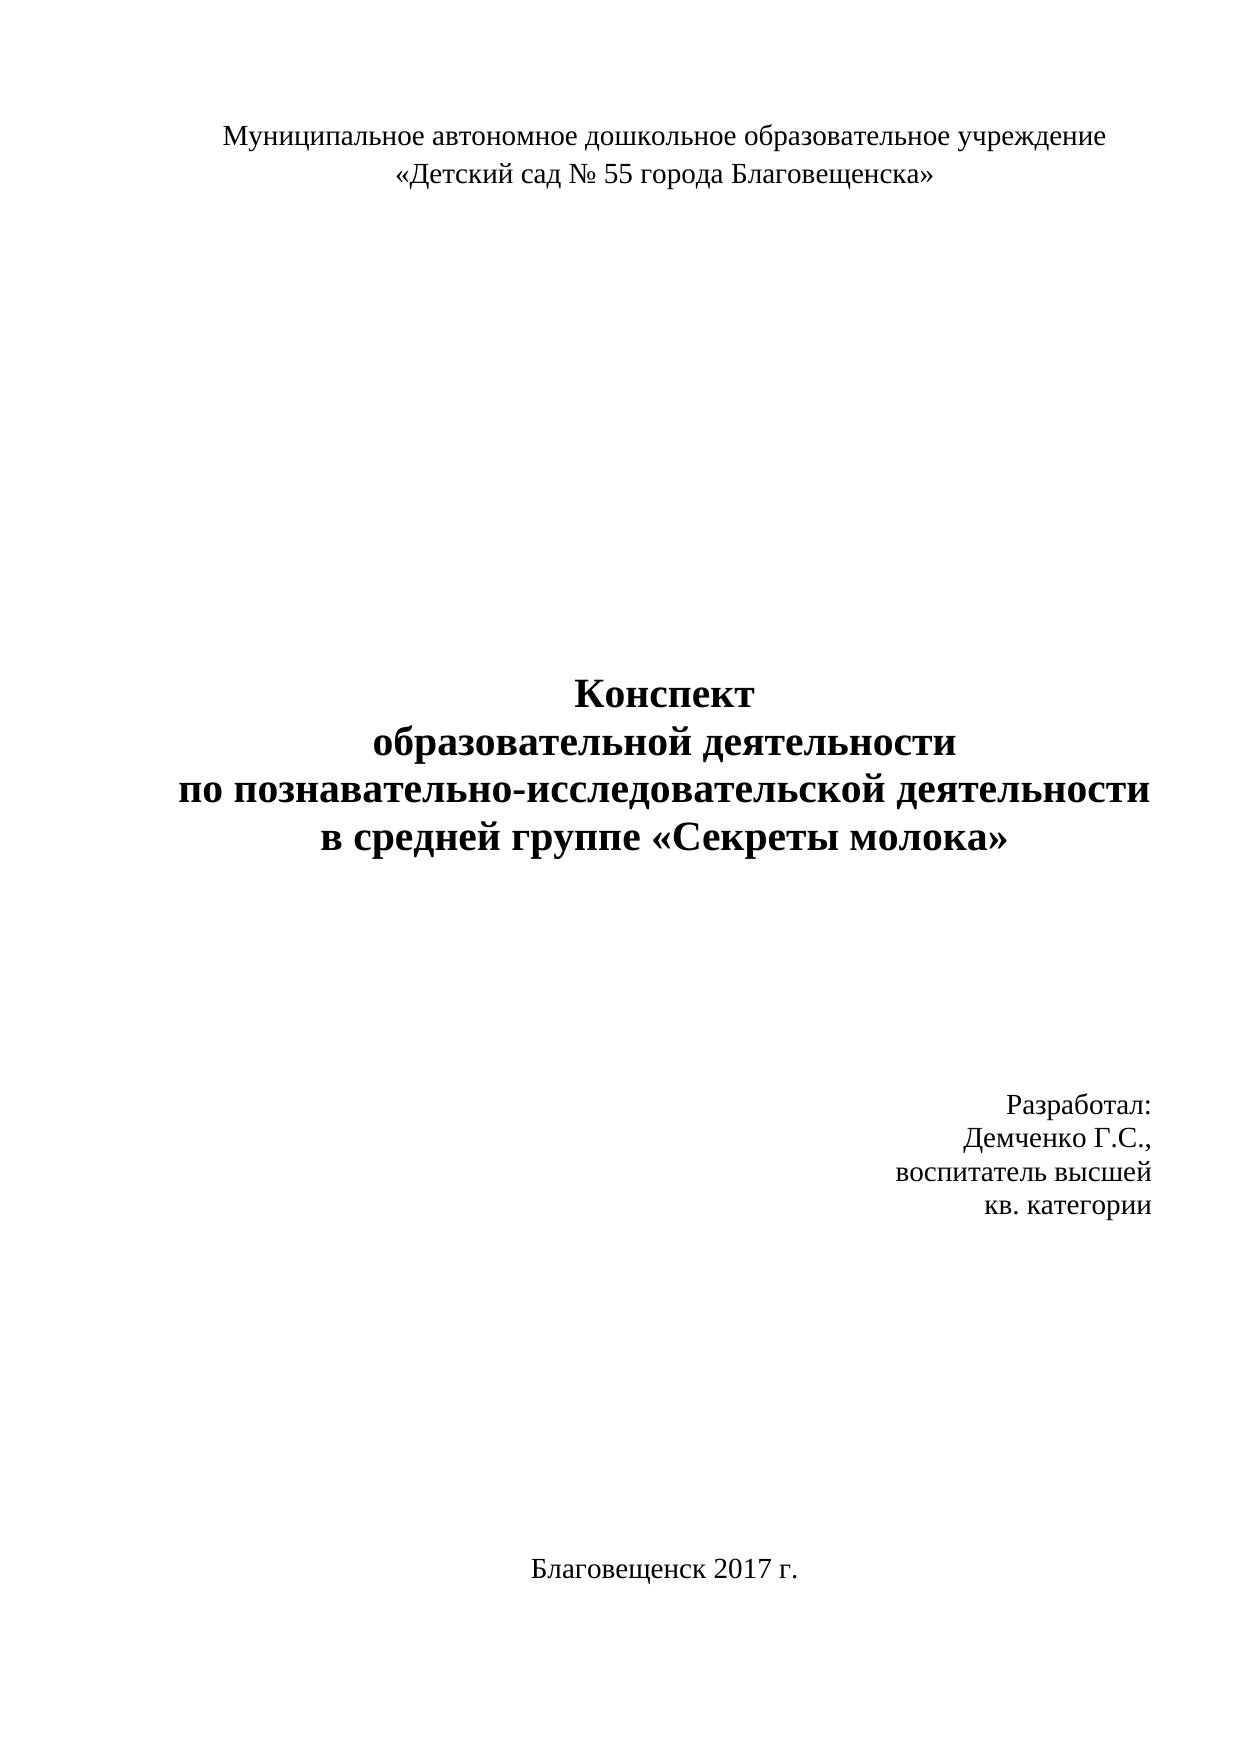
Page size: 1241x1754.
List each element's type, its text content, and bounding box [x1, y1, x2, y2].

text кв. категории [177, 1187, 1152, 1221]
text Демченко Г.С., [177, 1120, 1152, 1154]
text Конспект [177, 668, 1152, 716]
text по познавательно-исследовательской деятельности в средней группе «Секреты молока» [177, 764, 1152, 860]
text Муниципальное автономное дошкольное образовательное учреждение «Детский сад № 55 города Благовещенска» [177, 118, 1152, 190]
text воспитатель высшей [177, 1154, 1152, 1187]
text образовательной деятельности [177, 716, 1152, 764]
text Разработал: [177, 1087, 1152, 1120]
text Благовещенск 2017 г. [177, 1551, 1152, 1585]
